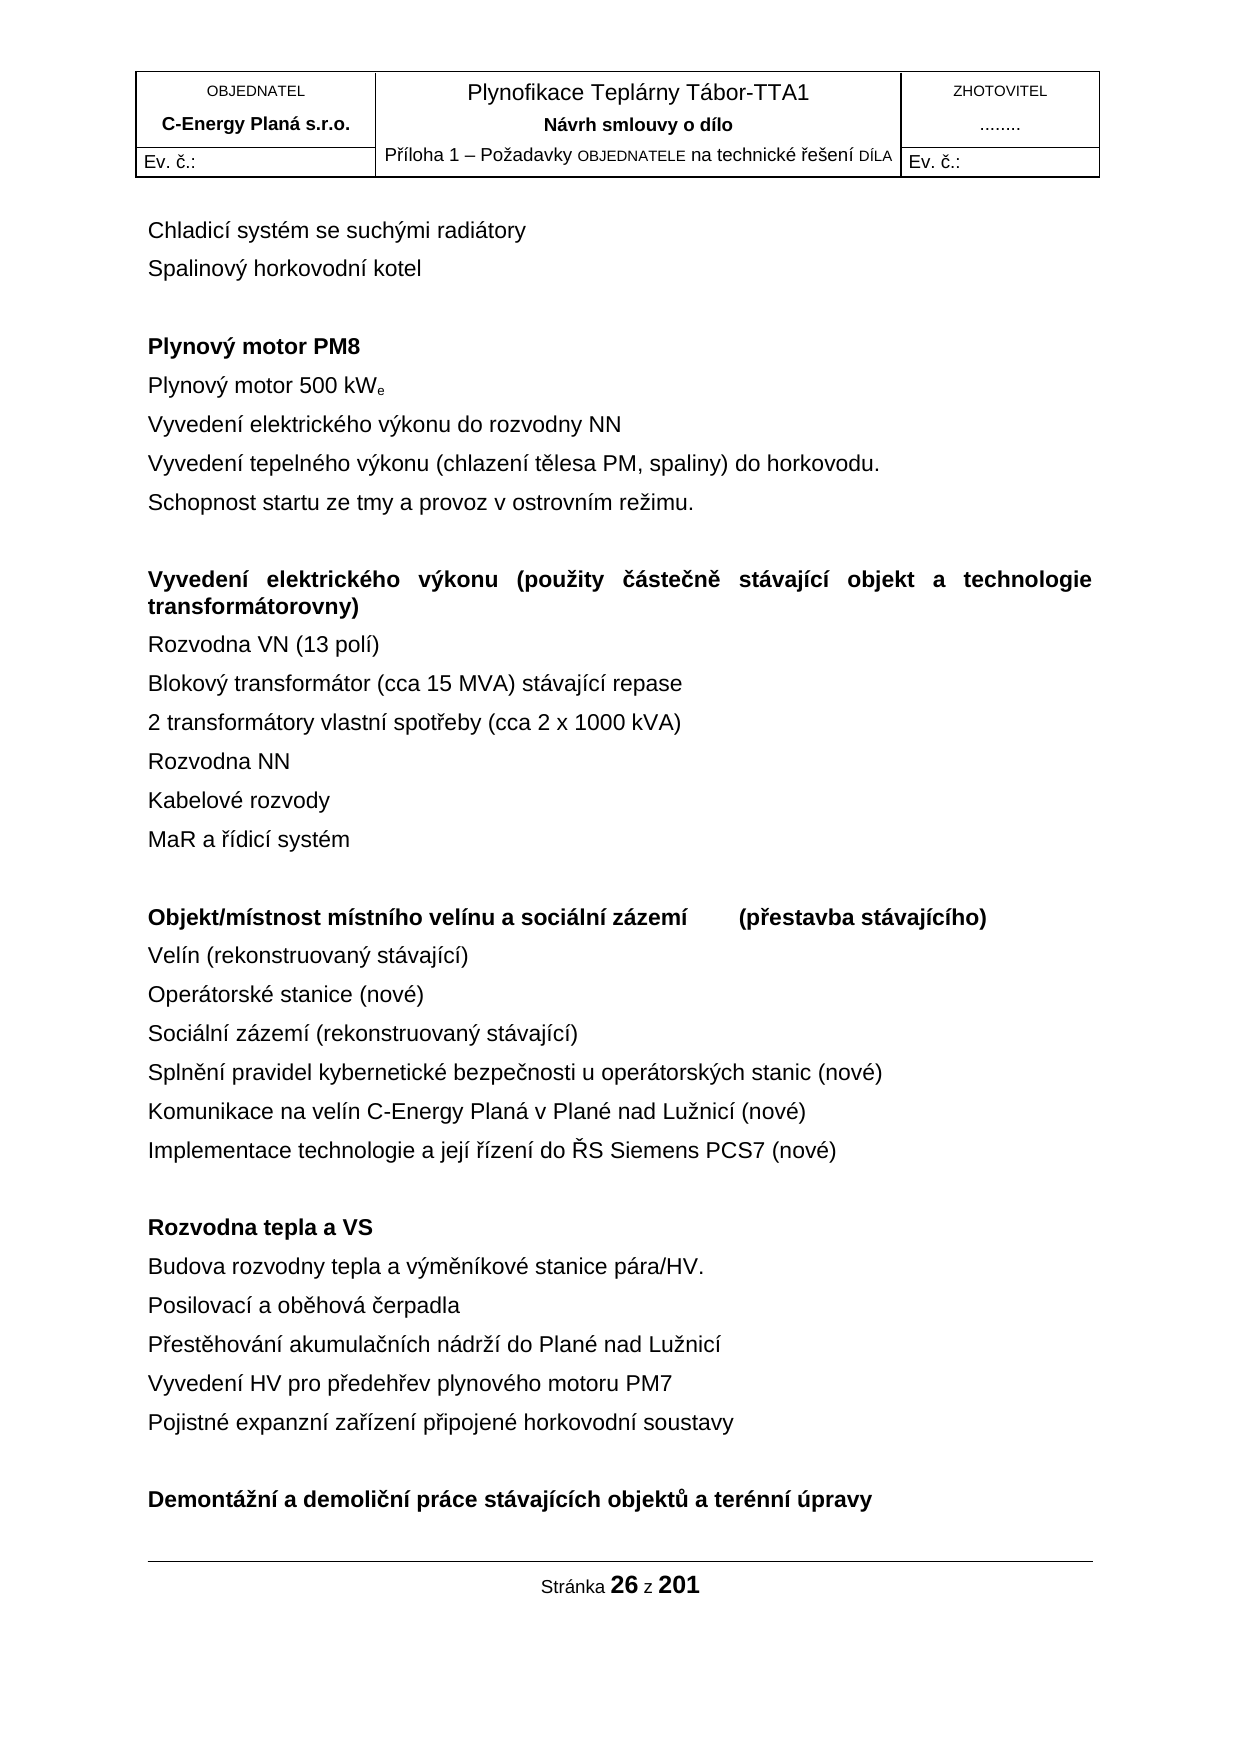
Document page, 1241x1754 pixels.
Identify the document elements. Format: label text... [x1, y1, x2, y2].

text Velín (rekonstruovaný stávající) [148, 942, 1093, 969]
text Spalinový horkovodní kotel [148, 255, 1093, 282]
text MaR a řídicí systém [148, 826, 1093, 852]
text Schopnost startu ze tmy a provoz v ostrovním režimu. [148, 488, 1093, 515]
text Vyvedení elektrického výkonu do rozvodny NN [148, 411, 1093, 437]
text Blokový transformátor (cca 15 MVA) stávající repase [148, 670, 1093, 697]
text Rozvodna VN (13 polí) [148, 631, 1093, 658]
text Pojistné expanzní zařízení připojené horkovodní soustavy [148, 1408, 1093, 1435]
text Vyvedení elektrického výkonu (použity částečně stávající objekt a technologie transformátorovny) [148, 566, 1093, 619]
text 2 transformátory vlastní spotřeby (cca 2 x 1000 kVA) [148, 709, 1093, 736]
text Operátorské stanice (nové) [148, 981, 1093, 1007]
text Rozvodna NN [148, 748, 1093, 774]
text Sociální zázemí (rekonstruovaný stávající) [148, 1020, 1093, 1046]
text Demontážní a demoliční práce stávajících objektů a terénní úpravy [148, 1486, 1093, 1513]
text Kabelové rozvody [148, 787, 1093, 813]
text Splnění pravidel kybernetické bezpečnosti u operátorských stanic (nové) [148, 1059, 1093, 1085]
text Implementace technologie a její řízení do ŘS Siemens PCS7 (nové) [148, 1137, 1093, 1163]
text Rozvodna tepla a VS [148, 1214, 1093, 1241]
text Plynový motor 500 kWe [148, 372, 1093, 398]
text Vyvedení HV pro předehřev plynového motoru PM7 [148, 1370, 1093, 1396]
text Vyvedení tepelného výkonu (chlazení tělesa PM, spaliny) do horkovodu. [148, 450, 1093, 476]
text Posilovací a oběhová čerpadla [148, 1292, 1093, 1318]
text Objekt/místnost místního velínu a sociální zázemí (přestavba stávajícího) [148, 903, 1093, 930]
text Budova rozvodny tepla a výměníkové stanice pára/HV. [148, 1253, 1093, 1279]
text Přestěhování akumulačních nádrží do Plané nad Lužnicí [148, 1331, 1093, 1357]
text Komunikace na velín C-Energy Planá v Plané nad Lužnicí (nové) [148, 1098, 1093, 1124]
text Plynový motor PM8 [148, 333, 1093, 359]
text Chladicí systém se suchými radiátory [148, 217, 1093, 243]
